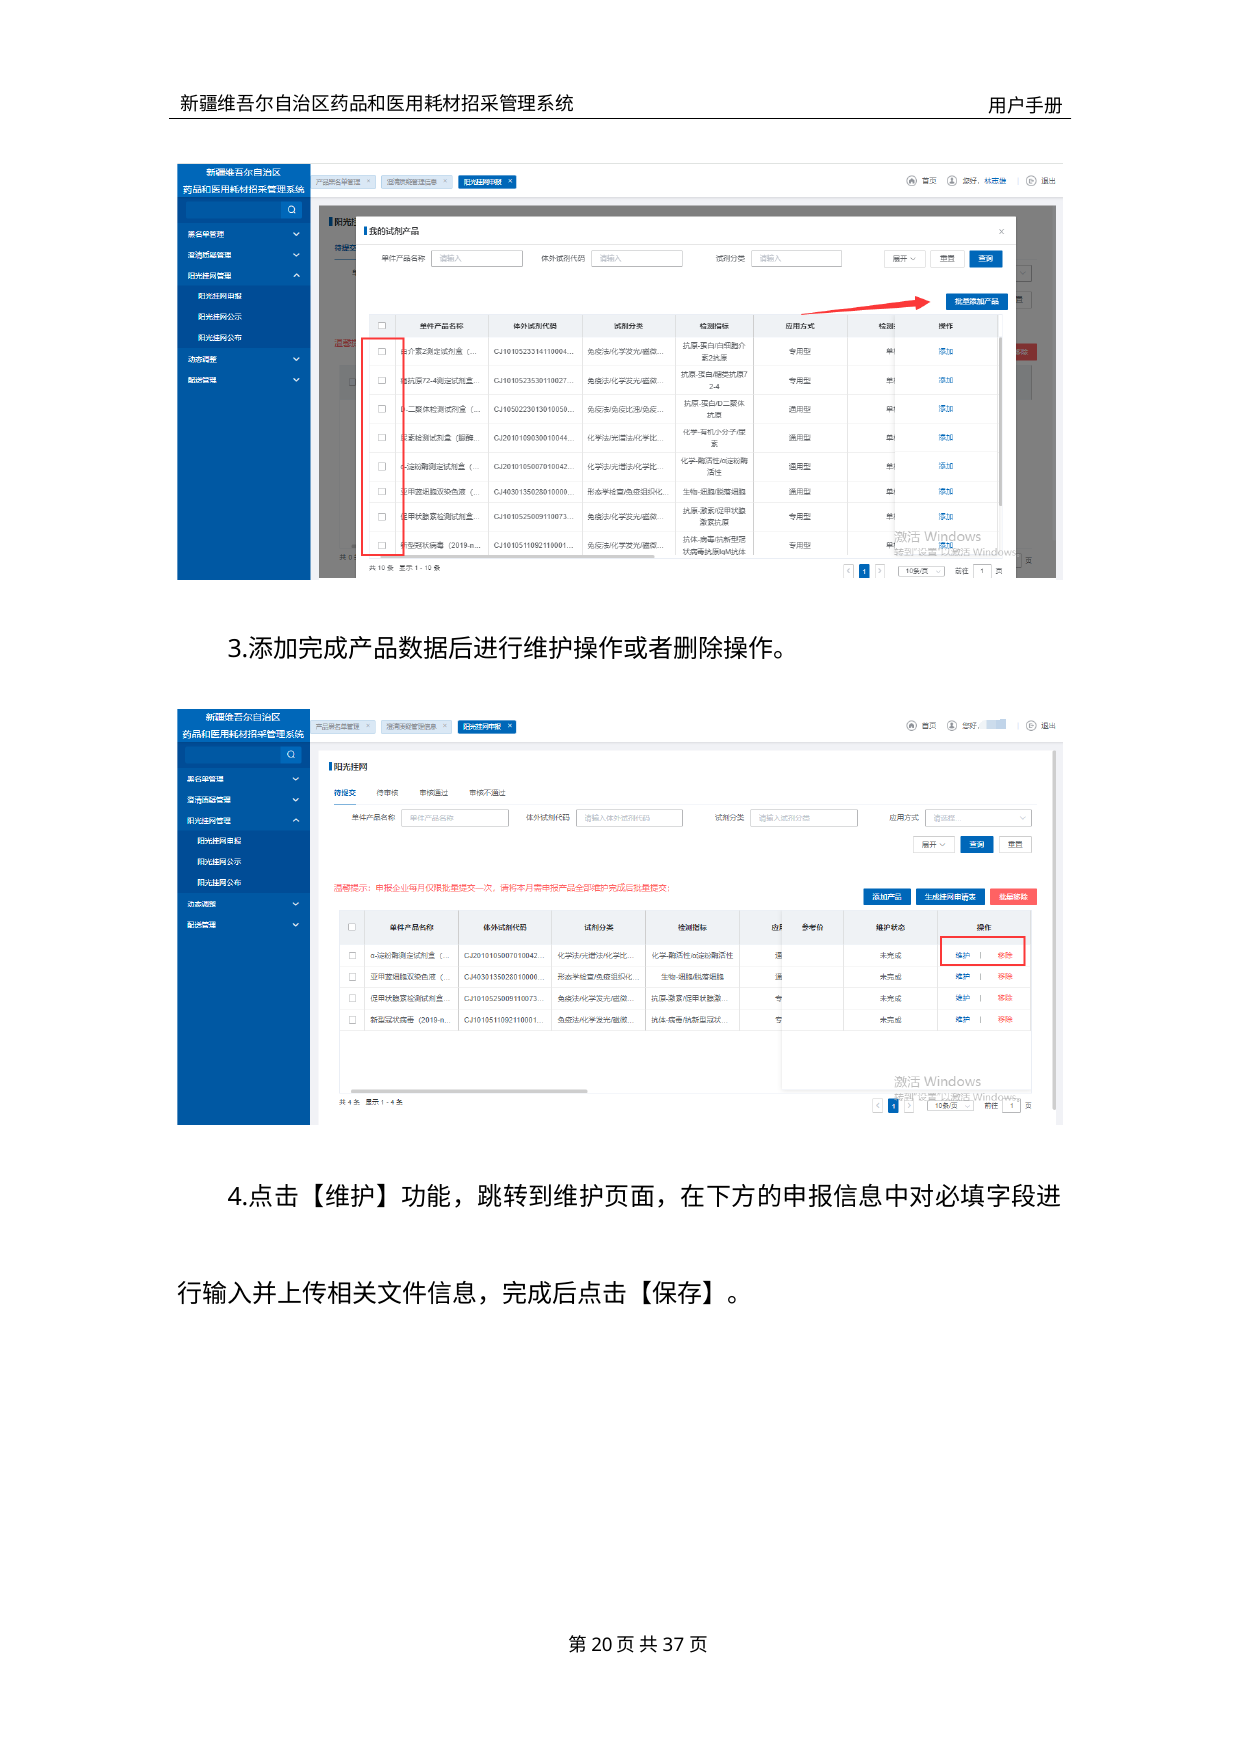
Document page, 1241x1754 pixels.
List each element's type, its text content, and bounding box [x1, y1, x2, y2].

text 3.添加完成产品数据后进行维护操作或者删除操作。 [177, 614, 1063, 679]
text 4.点击【维护】功能，跳转到维护页面，在下方的申报信息中对必填字段进行输入并上传相关文件信息，完成后点击【保存】。 [177, 1162, 1063, 1324]
picture [177, 162, 1063, 580]
picture [177, 709, 1063, 1125]
